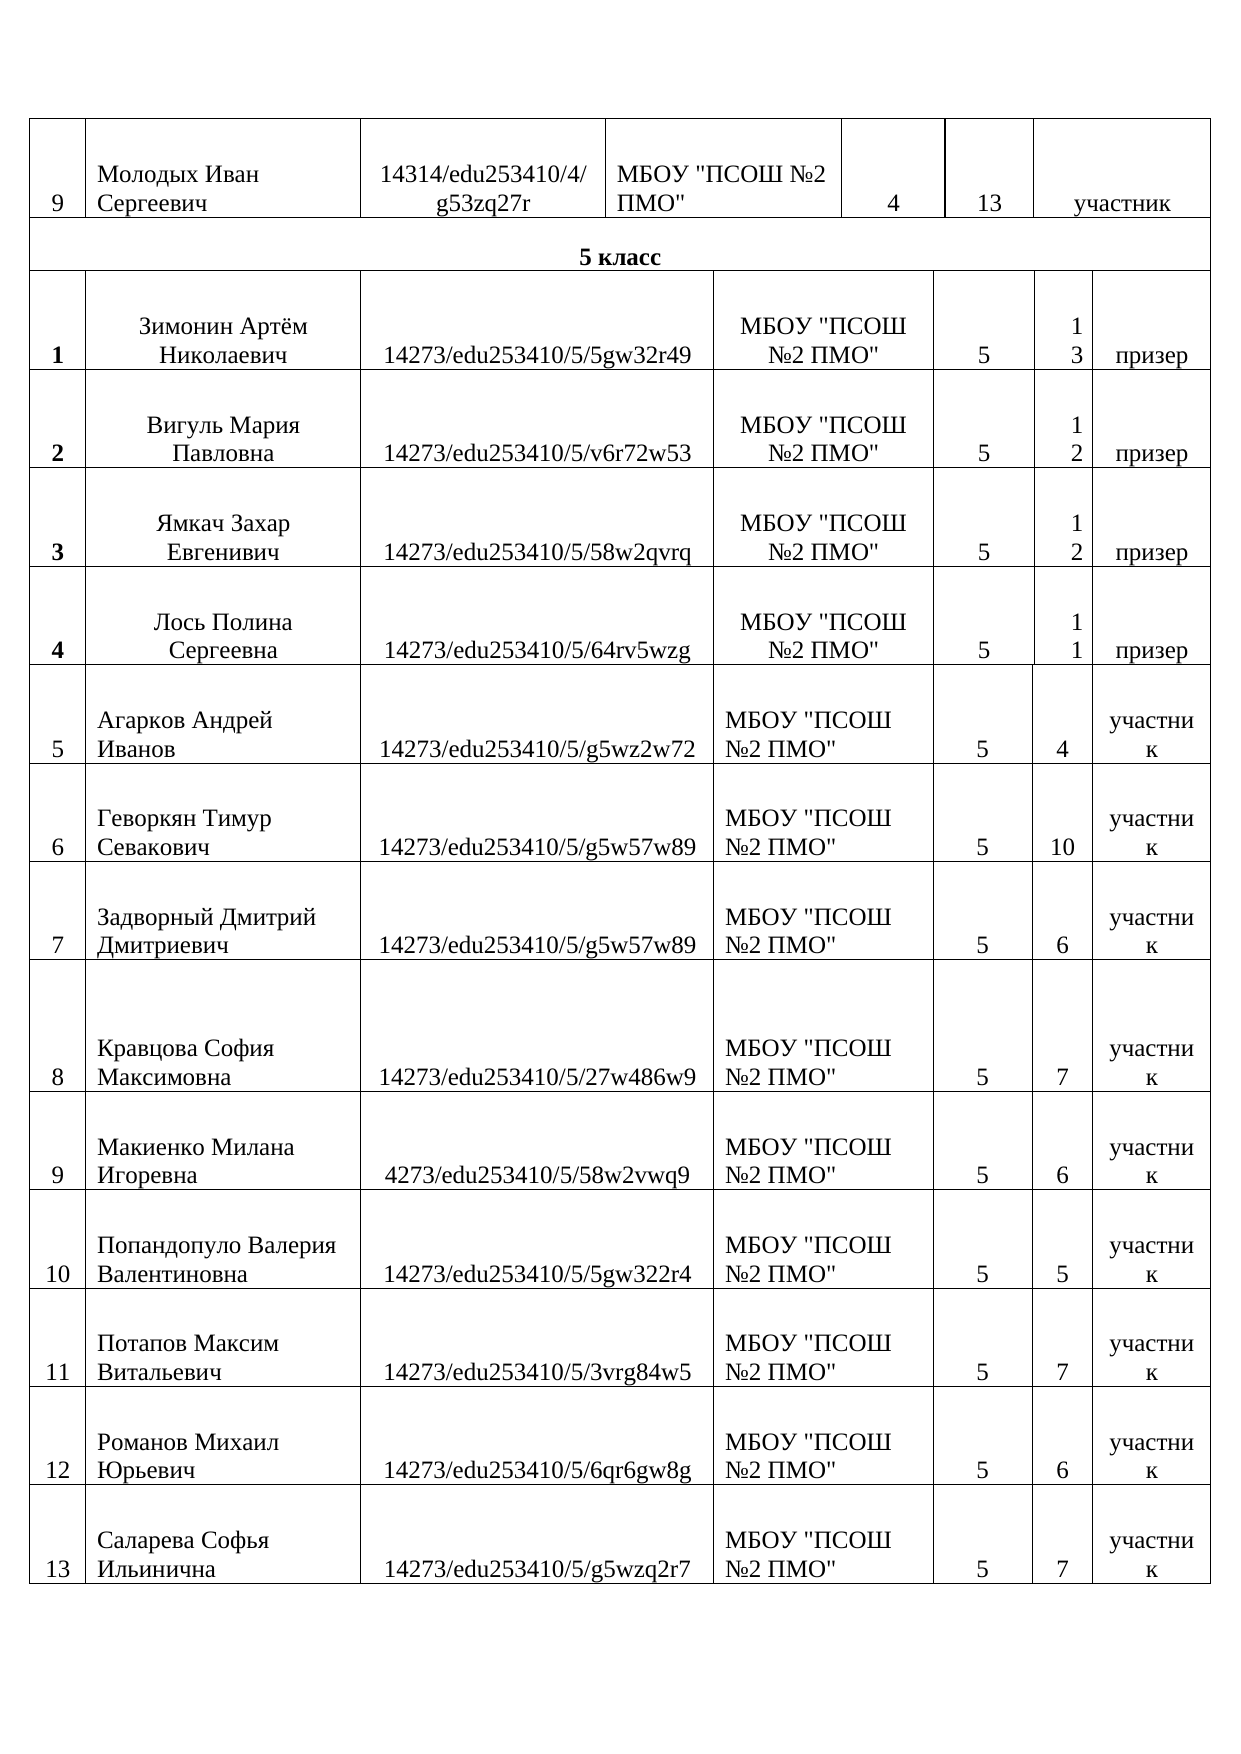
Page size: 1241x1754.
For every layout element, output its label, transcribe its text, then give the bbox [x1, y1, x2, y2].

table_cell [1035, 271, 1059, 369]
table_cell 8 [30, 960, 85, 1091]
table_cell 14273/edu253410/5/3vrg84w5 [361, 1289, 713, 1386]
table_cell 4 [1033, 665, 1092, 762]
table_cell участник [1093, 1387, 1210, 1484]
table_cell 14273/edu253410/5/64rv5wzg [361, 567, 713, 664]
table_cell 9 [30, 1092, 85, 1189]
table_cell 10 [30, 1190, 85, 1287]
table_cell МБОУ "ПСОШ №2 ПМО" [714, 271, 933, 369]
table_cell призер [1093, 567, 1210, 664]
table_cell Задворный Дмитрий Дмитриевич [86, 862, 360, 959]
table_cell Попандопуло Валерия Валентиновна [86, 1190, 360, 1287]
table_cell 1 [30, 271, 85, 369]
table_cell 3 [30, 468, 85, 566]
table_cell участник [1093, 764, 1210, 861]
table_cell МБОУ "ПСОШ №2 ПМО" [714, 1092, 933, 1189]
table_cell Геворкян Тимур Севакович [86, 764, 360, 861]
table_cell участник [1093, 665, 1210, 762]
table_cell 5 [934, 370, 1034, 467]
table_cell участник [1093, 960, 1210, 1091]
table_cell участник [1093, 1485, 1210, 1583]
table_cell 4 [842, 119, 944, 217]
table_cell МБОУ "ПСОШ №2 ПМО" [714, 665, 933, 762]
table_cell 9 [30, 119, 85, 217]
table_cell Молодых Иван Сергеевич [86, 119, 360, 217]
table_cell Зимонин Артём Николаевич [86, 271, 360, 369]
table_cell призер [1093, 468, 1210, 566]
table_cell 6 [1033, 1092, 1092, 1189]
table_cell Романов Михаил Юрьевич [86, 1387, 360, 1484]
table_cell [1035, 567, 1059, 664]
table_cell 5 [934, 1190, 1032, 1287]
table_cell Агарков Андрей Иванов [86, 665, 360, 762]
table_cell МБОУ "ПСОШ №2 ПМО" [714, 1289, 933, 1386]
table_cell участник [1093, 1289, 1210, 1386]
table_cell 5 [934, 1289, 1032, 1386]
table_cell 14273/edu253410/5/g5wz2w72 [361, 665, 713, 762]
table_cell 12 [30, 1387, 85, 1484]
table_cell МБОУ "ПСОШ №2 ПМО" [714, 764, 933, 861]
table_cell призер [1093, 370, 1210, 467]
table_cell 14273/edu253410/5/g5w57w89 [361, 764, 713, 861]
table_cell участник [1034, 119, 1210, 217]
table_cell 13 [946, 119, 1033, 217]
table_cell 5 [934, 862, 1032, 959]
table_cell 14273/edu253410/5/g5w57w89 [361, 862, 713, 959]
table_cell МБОУ "ПСОШ №2 ПМО" [714, 567, 933, 664]
table_cell 14314/edu253410/4/g53zq27r [361, 119, 605, 217]
table_cell 5 [934, 1485, 1032, 1583]
table_cell 7 [1033, 1289, 1092, 1386]
table_cell МБОУ "ПСОШ №2 ПМО" [714, 960, 933, 1091]
table_cell 5 [934, 468, 1034, 566]
table_cell Саларева Софья Ильинична [86, 1485, 360, 1583]
table_cell МБОУ "ПСОШ №2 ПМО" [714, 370, 933, 467]
table_cell 14273/edu253410/5/58w2qvrq [361, 468, 713, 566]
table_cell 5 [934, 271, 1034, 369]
table_cell Потапов Максим Витальевич [86, 1289, 360, 1386]
table_cell Макиенко Милана Игоревна [86, 1092, 360, 1189]
table_cell 4273/edu253410/5/58w2vwq9 [361, 1092, 713, 1189]
table_cell 4 [30, 567, 85, 664]
table_cell 7 [1033, 1485, 1092, 1583]
table_cell 12 [1059, 468, 1092, 566]
table_cell 5 [934, 665, 1032, 762]
table_cell 7 [30, 862, 85, 959]
table_cell участник [1093, 1190, 1210, 1287]
table_cell 14273/edu253410/5/5gw322r4 [361, 1190, 713, 1287]
table_cell МБОУ "ПСОШ №2 ПМО" [714, 468, 933, 566]
table_cell 13 [1059, 271, 1092, 369]
table_cell 10 [1033, 764, 1092, 861]
table_cell [1035, 468, 1059, 566]
table_cell 11 [1059, 567, 1092, 664]
table_cell 12 [1059, 370, 1092, 467]
table_cell 6 [1033, 1387, 1092, 1484]
table_cell призер [1093, 271, 1210, 369]
table_cell МБОУ "ПСОШ №2 ПМО" [714, 1190, 933, 1287]
table_cell 6 [1033, 862, 1092, 959]
table_cell 5 [934, 1092, 1032, 1189]
table_cell Ямкач Захар Евгенивич [86, 468, 360, 566]
table_cell 11 [30, 1289, 85, 1386]
table_cell [1035, 370, 1059, 467]
table_cell 2 [30, 370, 85, 467]
table_cell Вигуль Мария Павловна [86, 370, 360, 467]
table_cell 5 [934, 1387, 1032, 1484]
table_cell 5 [30, 665, 85, 762]
table_cell МБОУ "ПСОШ №2 ПМО" [606, 119, 841, 217]
table_cell Лось Полина Сергеевна [86, 567, 360, 664]
table_cell 7 [1033, 960, 1092, 1091]
table_cell 14273/edu253410/5/g5wzq2r7 [361, 1485, 713, 1583]
table_cell 5 [934, 567, 1034, 664]
table_cell Кравцова София Максимовна [86, 960, 360, 1091]
table_cell 5 класс [30, 218, 1210, 270]
table_cell 5 [934, 960, 1032, 1091]
table_cell 14273/edu253410/5/5gw32r49 [361, 271, 713, 369]
table_cell МБОУ "ПСОШ №2 ПМО" [714, 862, 933, 959]
table_cell МБОУ "ПСОШ №2 ПМО" [714, 1387, 933, 1484]
table_cell участник [1093, 1092, 1210, 1189]
table_cell 5 [934, 764, 1032, 861]
table_cell 6 [30, 764, 85, 861]
table_cell МБОУ "ПСОШ №2 ПМО" [714, 1485, 933, 1583]
table_cell 14273/edu253410/5/v6r72w53 [361, 370, 713, 467]
table_cell 5 [1033, 1190, 1092, 1287]
table_cell 14273/edu253410/5/27w486w9 [361, 960, 713, 1091]
table_cell участник [1093, 862, 1210, 959]
table_cell 14273/edu253410/5/6qr6gw8g [361, 1387, 713, 1484]
table_cell 13 [30, 1485, 85, 1583]
